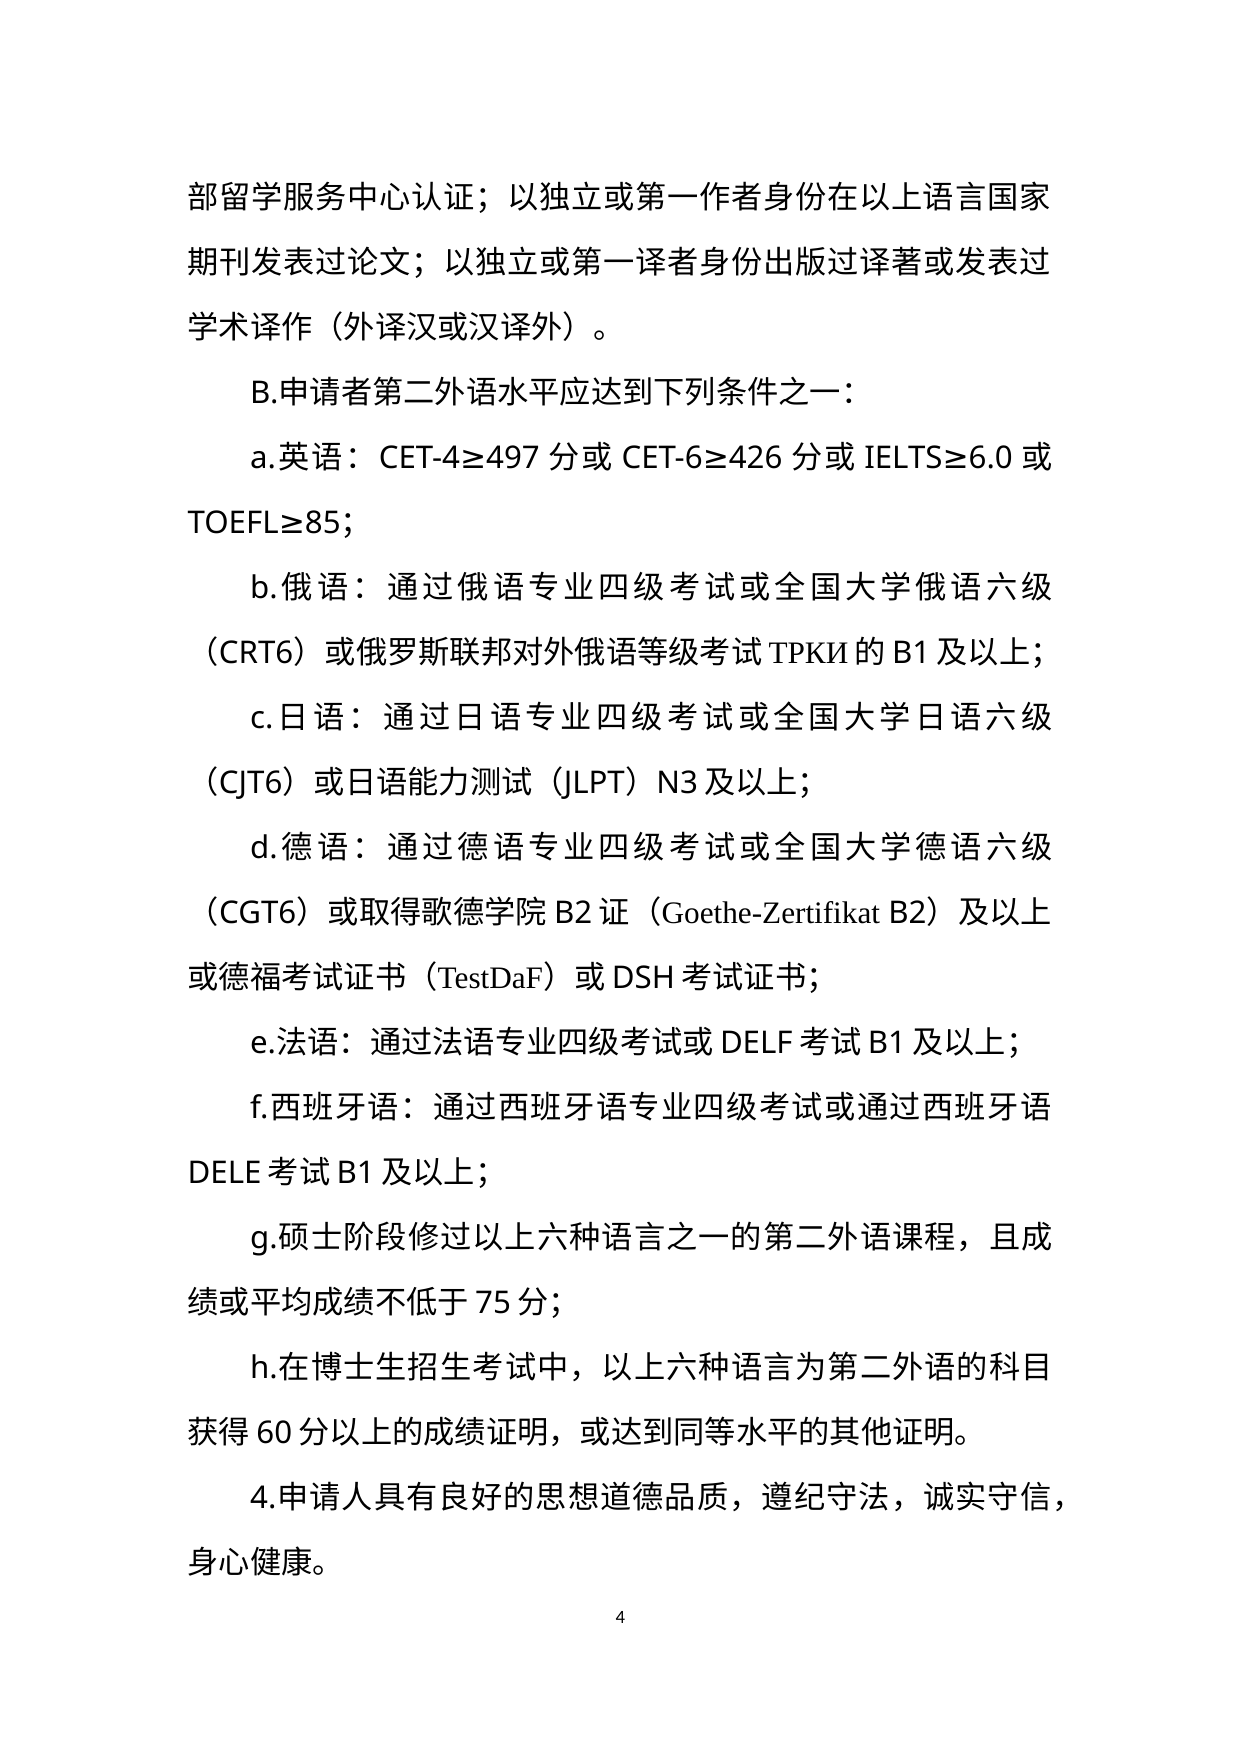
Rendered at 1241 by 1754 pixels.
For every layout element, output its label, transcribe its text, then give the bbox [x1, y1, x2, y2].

text b.俄语：通过俄语专业四级考试或全国大学俄语六级（CRT6）或俄罗斯联邦对外俄语等级考试ТРКИ的B1及以上； [187, 552, 1053, 682]
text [187, 162, 1053, 357]
text e.法语：通过法语专业四级考试或DELF考试B1及以上； [187, 1007, 1053, 1072]
text f.西班牙语：通过西班牙语专业四级考试或通过西班牙语DELE考试B1及以上； [187, 1072, 1053, 1202]
text g.硕士阶段修过以上六种语言之一的第二外语课程，且成绩或平均成绩不低于75分； [187, 1202, 1053, 1332]
text c.日语：通过日语专业四级考试或全国大学日语六级（CJT6）或日语能力测试（JLPT）N3及以上； [187, 682, 1053, 812]
text a.英语：CET-4≥497分或CET-6≥426分或IELTS≥6.0或 TOEFL≥85； [187, 422, 1053, 552]
list 4.申请人具有良好的思想道德品质，遵纪守法，诚实守信，身心健康。 [187, 1462, 1053, 1592]
text d.德语：通过德语专业四级考试或全国大学德语六级（CGT6）或取得歌德学院B2证（Goethe-Zertifikat B2）及以上或德福考试证书（TestDaF）或DSH考试证书； [187, 812, 1053, 1007]
text B.申请者第二外语水平应达到下列条件之一： [187, 357, 1053, 422]
text h.在博士生招生考试中，以上六种语言为第二外语的科目获得60分以上的成绩证明，或达到同等水平的其他证明。 [187, 1332, 1053, 1462]
